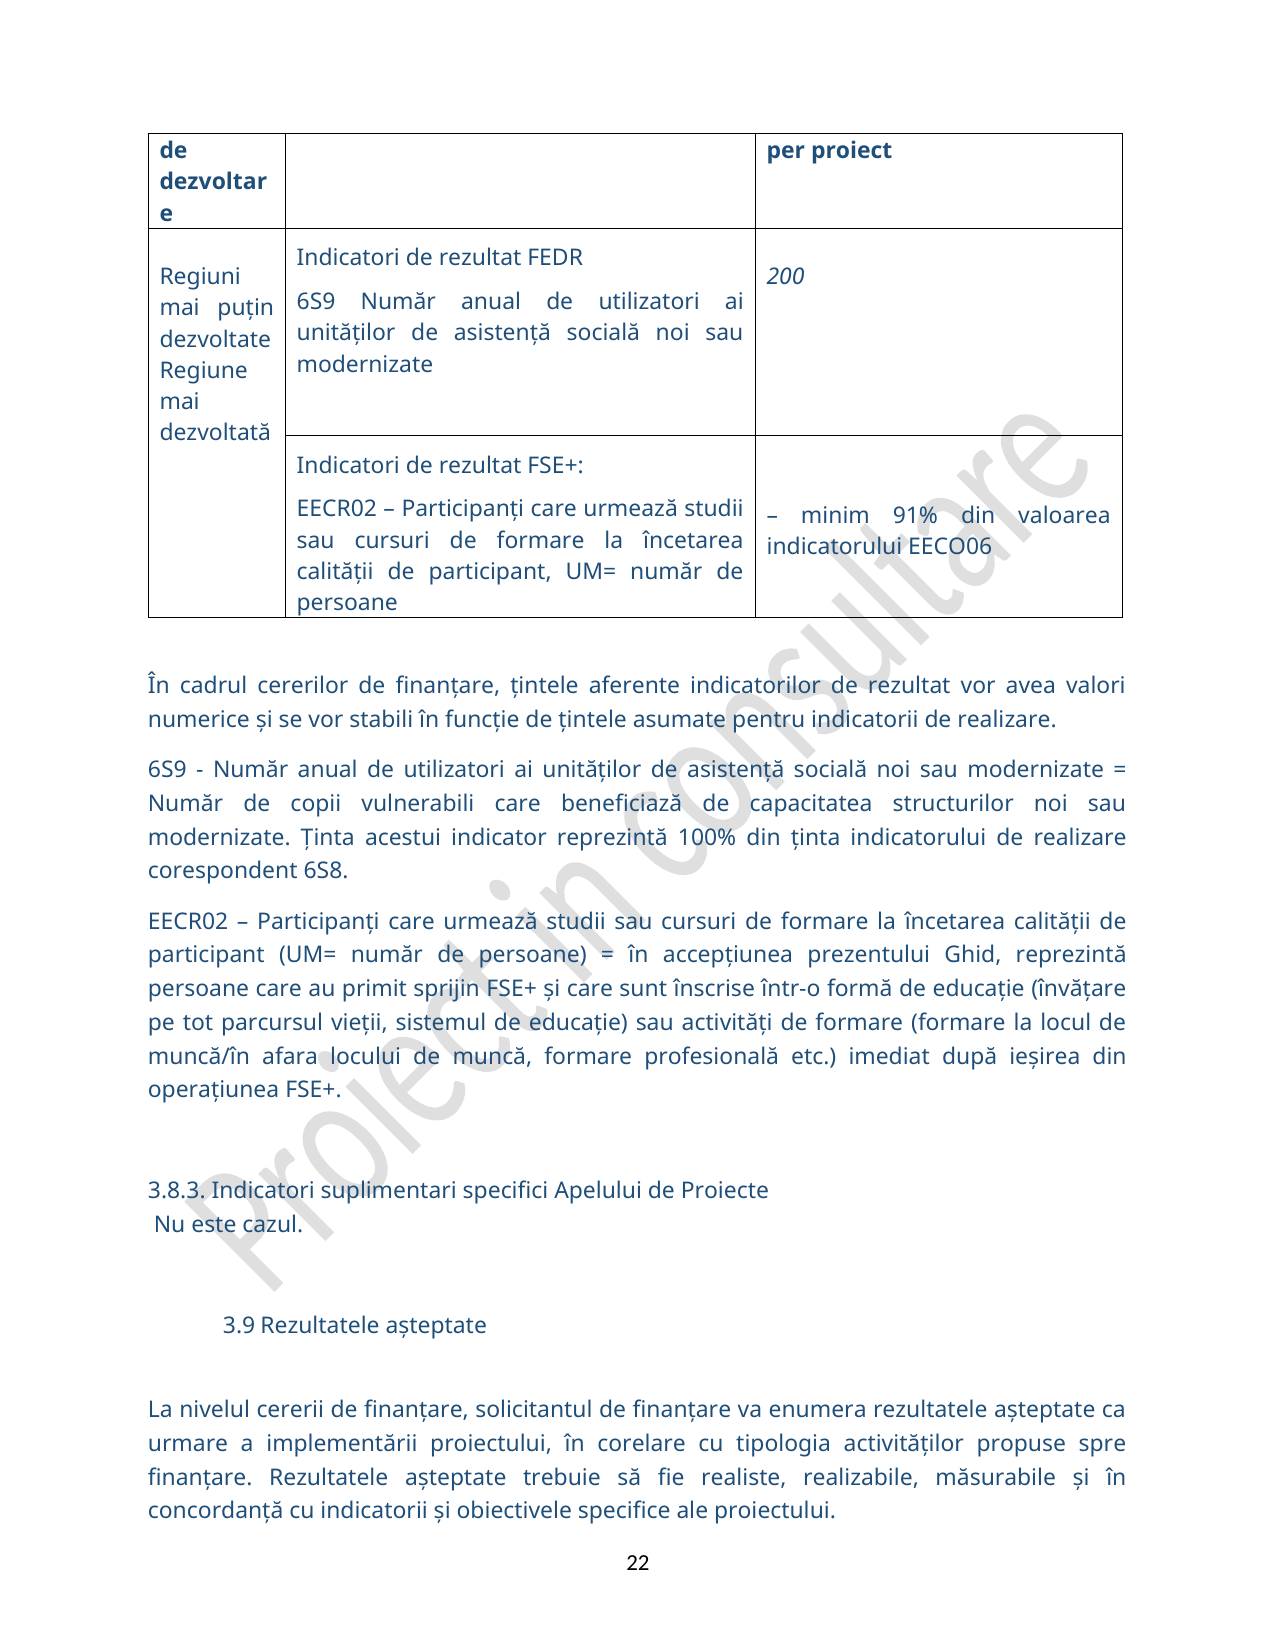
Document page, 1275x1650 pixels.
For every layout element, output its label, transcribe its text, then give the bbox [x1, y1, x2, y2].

subtitle Rezultatele așteptate [223, 1309, 1127, 1340]
text 6S9 - Număr anual de utilizatori ai unităților de asistență socială noi sau modernizate = Număr de copii vulnerabili care beneficiază de capacitatea structurilor noi sau modernizate. Ținta acestui indicator reprezintă 100% din ținta indicatorului de realizare corespondent 6S8. [148, 753, 1127, 885]
table_cell 200 [756, 229, 1122, 435]
text EECR02 – Participanți care urmează studii sau cursuri de formare la încetarea calității de participant (UM= număr de persoane) = în accepțiunea prezentului Ghid, reprezintă persoane care au primit sprijin FSE+ și care sunt înscrise într-o formă de educație (învățare pe tot parcursul vieții, sistemul de educație) sau activități de formare (formare la locul de muncă/în afara locului de muncă, formare profesională etc.) imediat după ieșirea din operațiunea FSE+. [148, 904, 1127, 1104]
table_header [149, 134, 285, 228]
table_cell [149, 229, 285, 617]
text În cadrul cererilor de finanțare, țintele aferente indicatorilor de rezultat vor avea valori numerice și se vor stabili în funcție de țintele asumate pentru indicatorii de realizare. [148, 669, 1127, 734]
text Nu este cazul. [148, 1208, 1127, 1239]
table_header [756, 134, 1122, 228]
text La nivelul cererii de finanțare, solicitantul de finanțare va enumera rezultatele așteptate ca urmare a implementării proiectului, în corelare cu tipologia activităților propuse spre finanțare. Rezultatele așteptate trebuie să fie realiste, realizabile, măsurabile și în concordanță cu indicatorii și obiectivele specifice ale proiectului. [148, 1393, 1127, 1525]
table_cell – minim 91% din valoarea indicatorului EECO06 [756, 436, 1122, 617]
subtitle 3.8.3. Indicatori suplimentari specifici Apelului de Proiecte [148, 1174, 1127, 1205]
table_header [286, 134, 755, 228]
table_cell Indicatori de rezultat FEDR 6S9 Număr anual de utilizatori ai unităților de asistență socială noi sau modernizate [286, 229, 755, 435]
